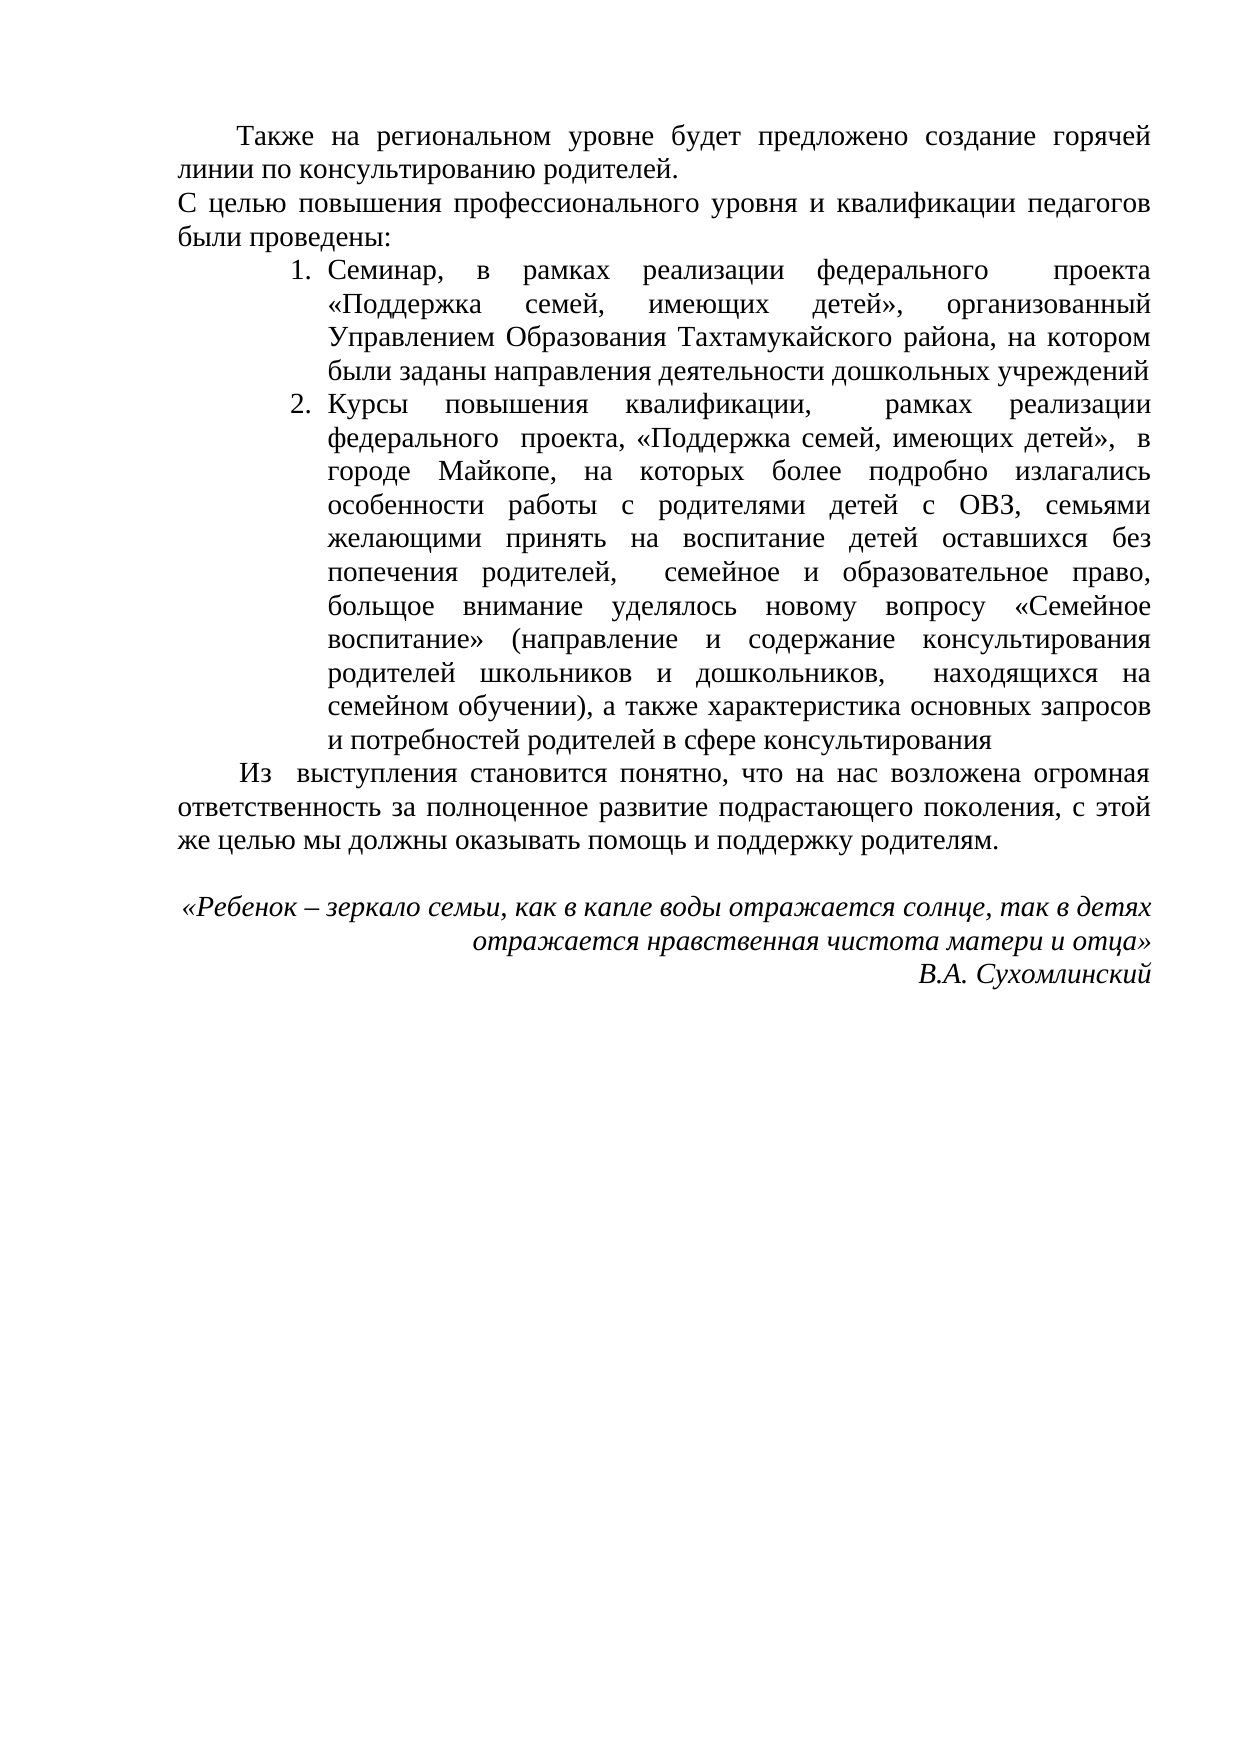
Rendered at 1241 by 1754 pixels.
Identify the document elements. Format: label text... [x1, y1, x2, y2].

text «Ребенок – зеркало семьи, как в капле воды отражается солнце, так в детях отражается нравственная чистота матери и отца» [177, 889, 1152, 957]
text Из выступления становится понятно, что на нас возложена огромная ответственность за полноценное развитие подрастающего поколения, с этой же целью мы должны оказывать помощь и поддержку родителям. [177, 755, 1152, 856]
text С целью повышения профессионального уровня и квалификации педагогов были проведены: [177, 185, 1152, 252]
text Также на региональном уровне будет предложено создание горячей линии по консультированию родителей. [177, 118, 1152, 185]
list Семинар, в рамках реализации федерального проекта «Поддержка семей, имеющих детей», организованный Управлением Образования Тахтамукайского района, на котором были заданы направления деятельности дошкольных учреждений [290, 252, 1152, 386]
list Курсы повышения квалификации, рамках реализации федерального проекта, «Поддержка семей, имеющих детей», в городе Майкопе, на которых более подробно излагались особенности работы с родителями детей с ОВЗ, семьями желающими принять на воспитание детей оставшихся без попечения родителей, семейное и образовательное право, больщое внимание уделялось новому вопросу «Семейное воспитание» (направление и содержание консультирования родителей школьников и дошкольников, находящихся на семейном обучении), а также характеристика основных запросов и потребностей родителей в сфере консультирования [290, 386, 1152, 755]
text В.А. Сухомлинский [177, 957, 1152, 990]
